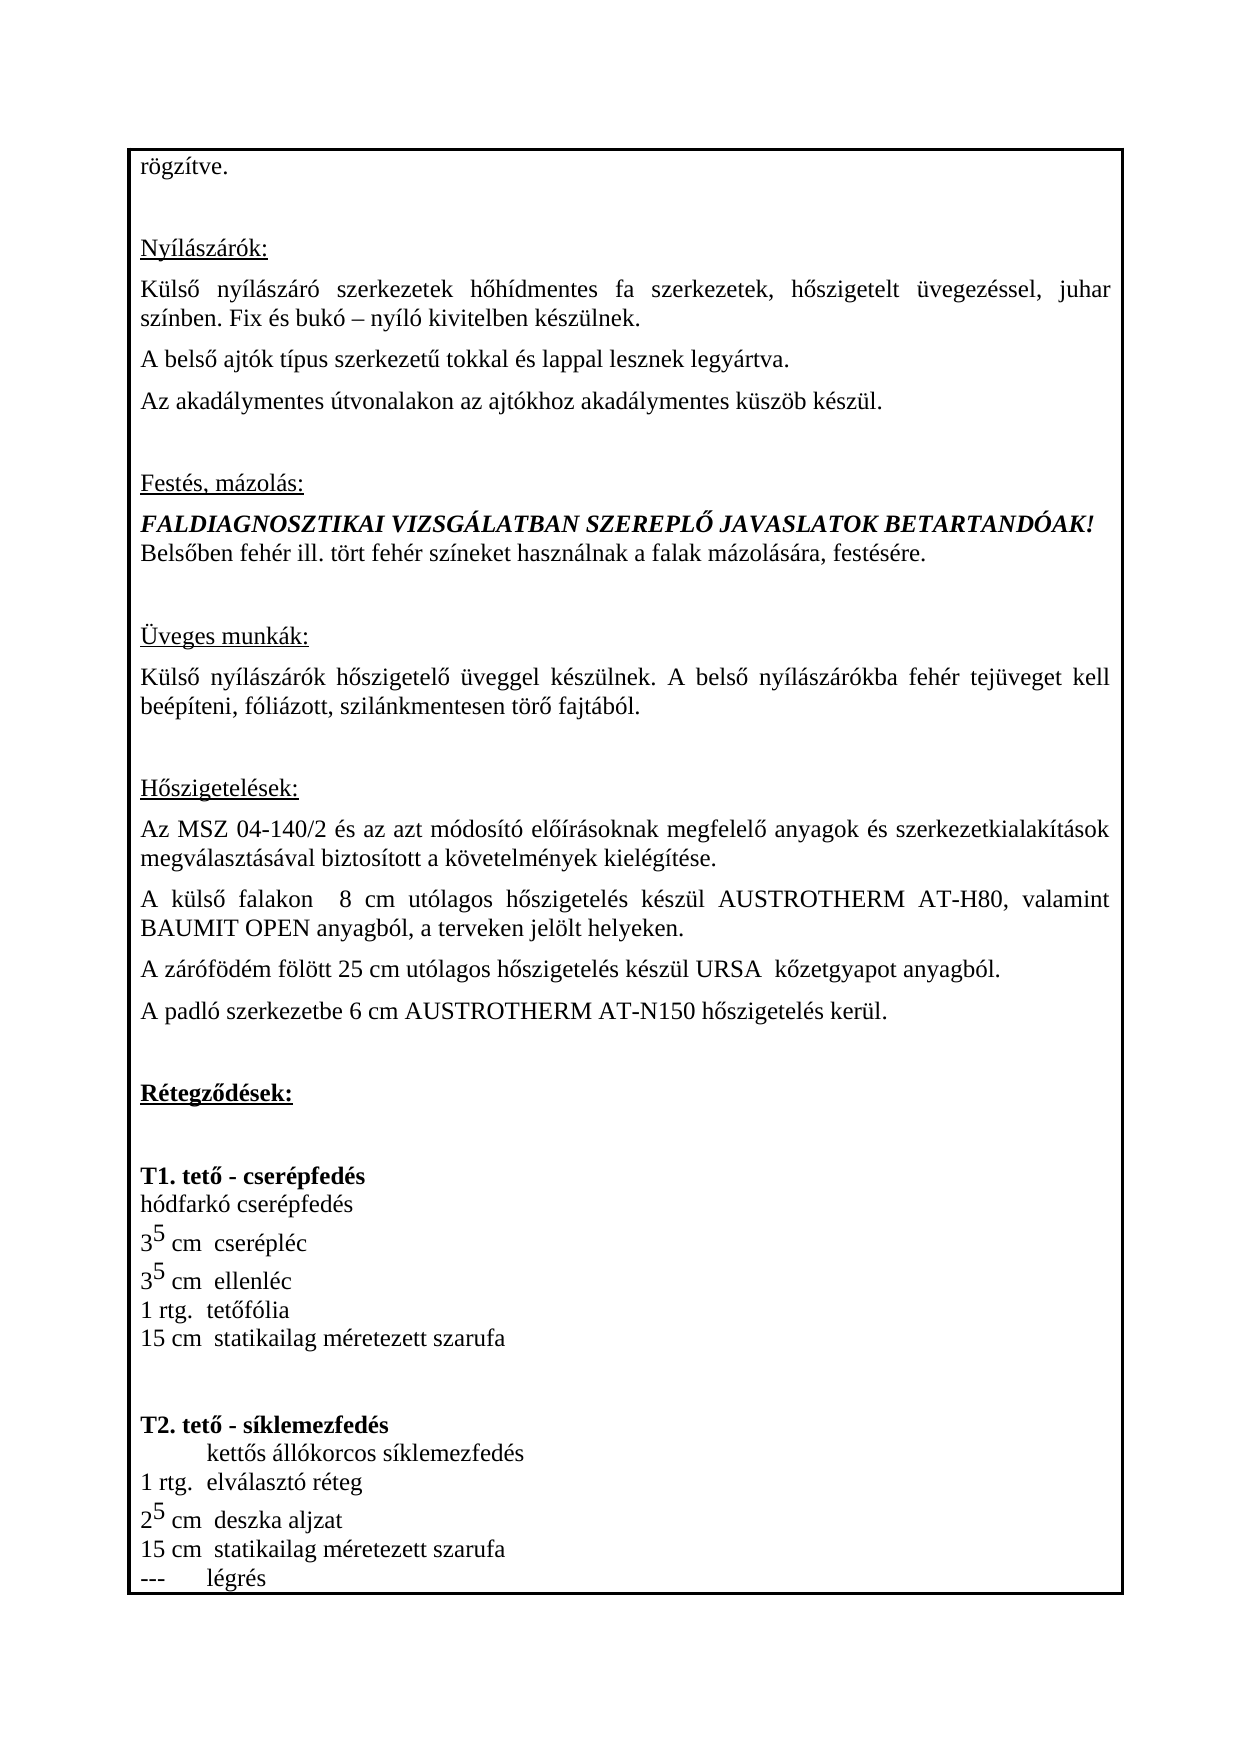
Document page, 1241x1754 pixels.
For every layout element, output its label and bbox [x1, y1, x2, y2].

table_header [131, 151, 1121, 1592]
